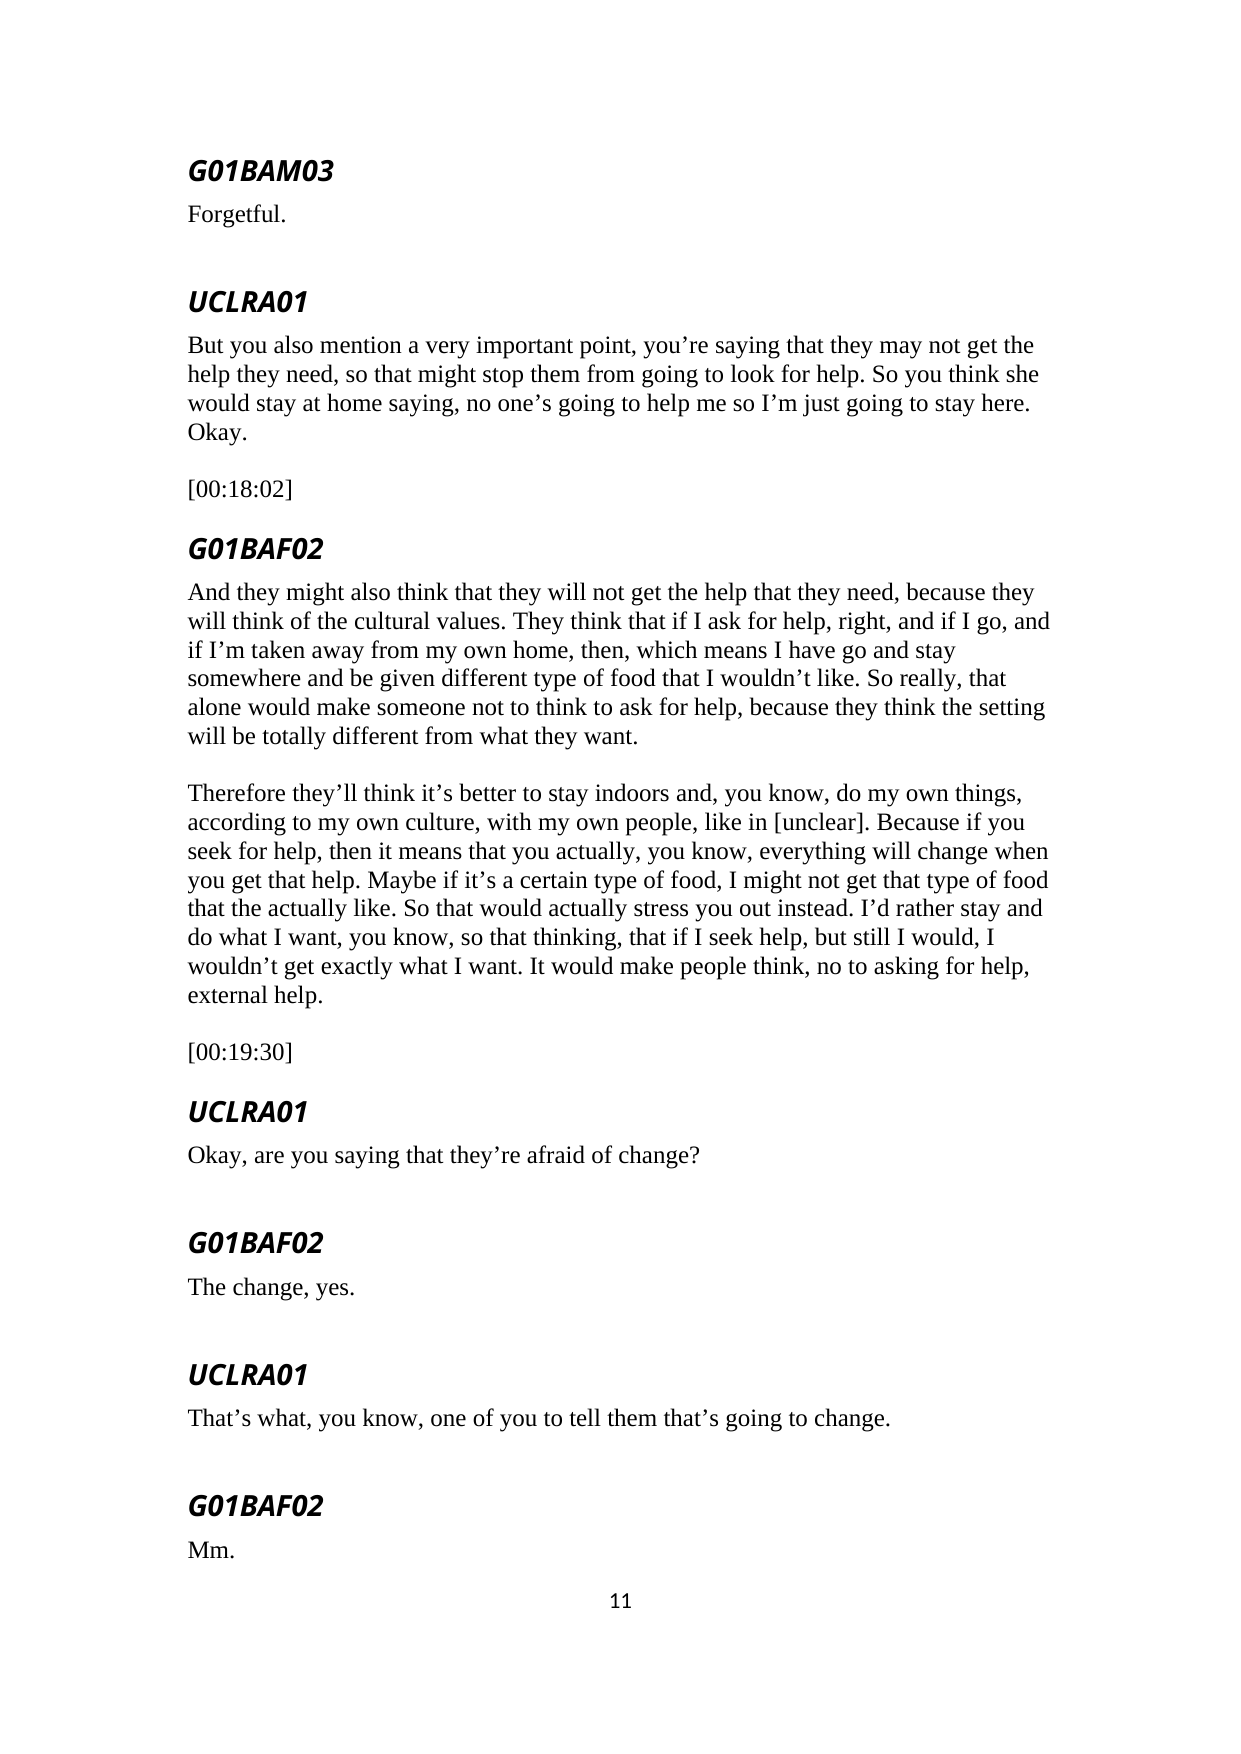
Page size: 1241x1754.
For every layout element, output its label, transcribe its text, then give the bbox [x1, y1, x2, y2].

subtitle G01BAF02 [187, 1486, 1053, 1525]
text But you also mention a very important point, you’re saying that they may not get the help they need, so that might stop them from going to look for help. So you think she would stay at home saying, no one’s going to help me so I’m just going to stay here. Okay. [187, 331, 1053, 446]
text The change, yes. [187, 1272, 1053, 1300]
subtitle G01BAF02 [187, 1222, 1053, 1262]
text [00:18:02] [187, 474, 1053, 503]
text That’s what, you know, one of you to tell them that’s going to change. [187, 1403, 1053, 1432]
text And they might also think that they will not get the help that they need, because they will think of the cultural values. They think that if I ask for help, right, and if I go, and if I’m taken away from my own home, then, which means I have go and stay somewhere and be given different type of food that I wouldn’t like. So really, that alone would make someone not to think to ask for help, because they think the setting will be totally different from what they want. [187, 577, 1053, 750]
subtitle UCLRA01 [187, 1354, 1053, 1394]
subtitle G01BAM03 [187, 150, 1053, 190]
text Mm. [187, 1535, 1053, 1563]
subtitle UCLRA01 [187, 1091, 1053, 1131]
subtitle G01BAF02 [187, 528, 1053, 568]
text Therefore they’ll think it’s better to stay indoors and, you know, do my own things, according to my own culture, with my own people, like in [unclear]. Because if you seek for help, then it means that you actually, you know, everything will change when you get that help. Maybe if it’s a certain type of food, I might not get that type of food that the actually like. So that would actually stress you out instead. I’d rather stay and do what I want, you know, so that thinking, that if I seek help, but still I would, I wouldn’t get exactly what I want. It would make people think, no to asking for help, external help. [187, 778, 1053, 1008]
text Okay, are you saying that they’re afraid of change? [187, 1140, 1053, 1169]
subtitle UCLRA01 [187, 282, 1053, 321]
text [00:19:30] [187, 1037, 1053, 1066]
text Forgetful. [187, 199, 1053, 228]
